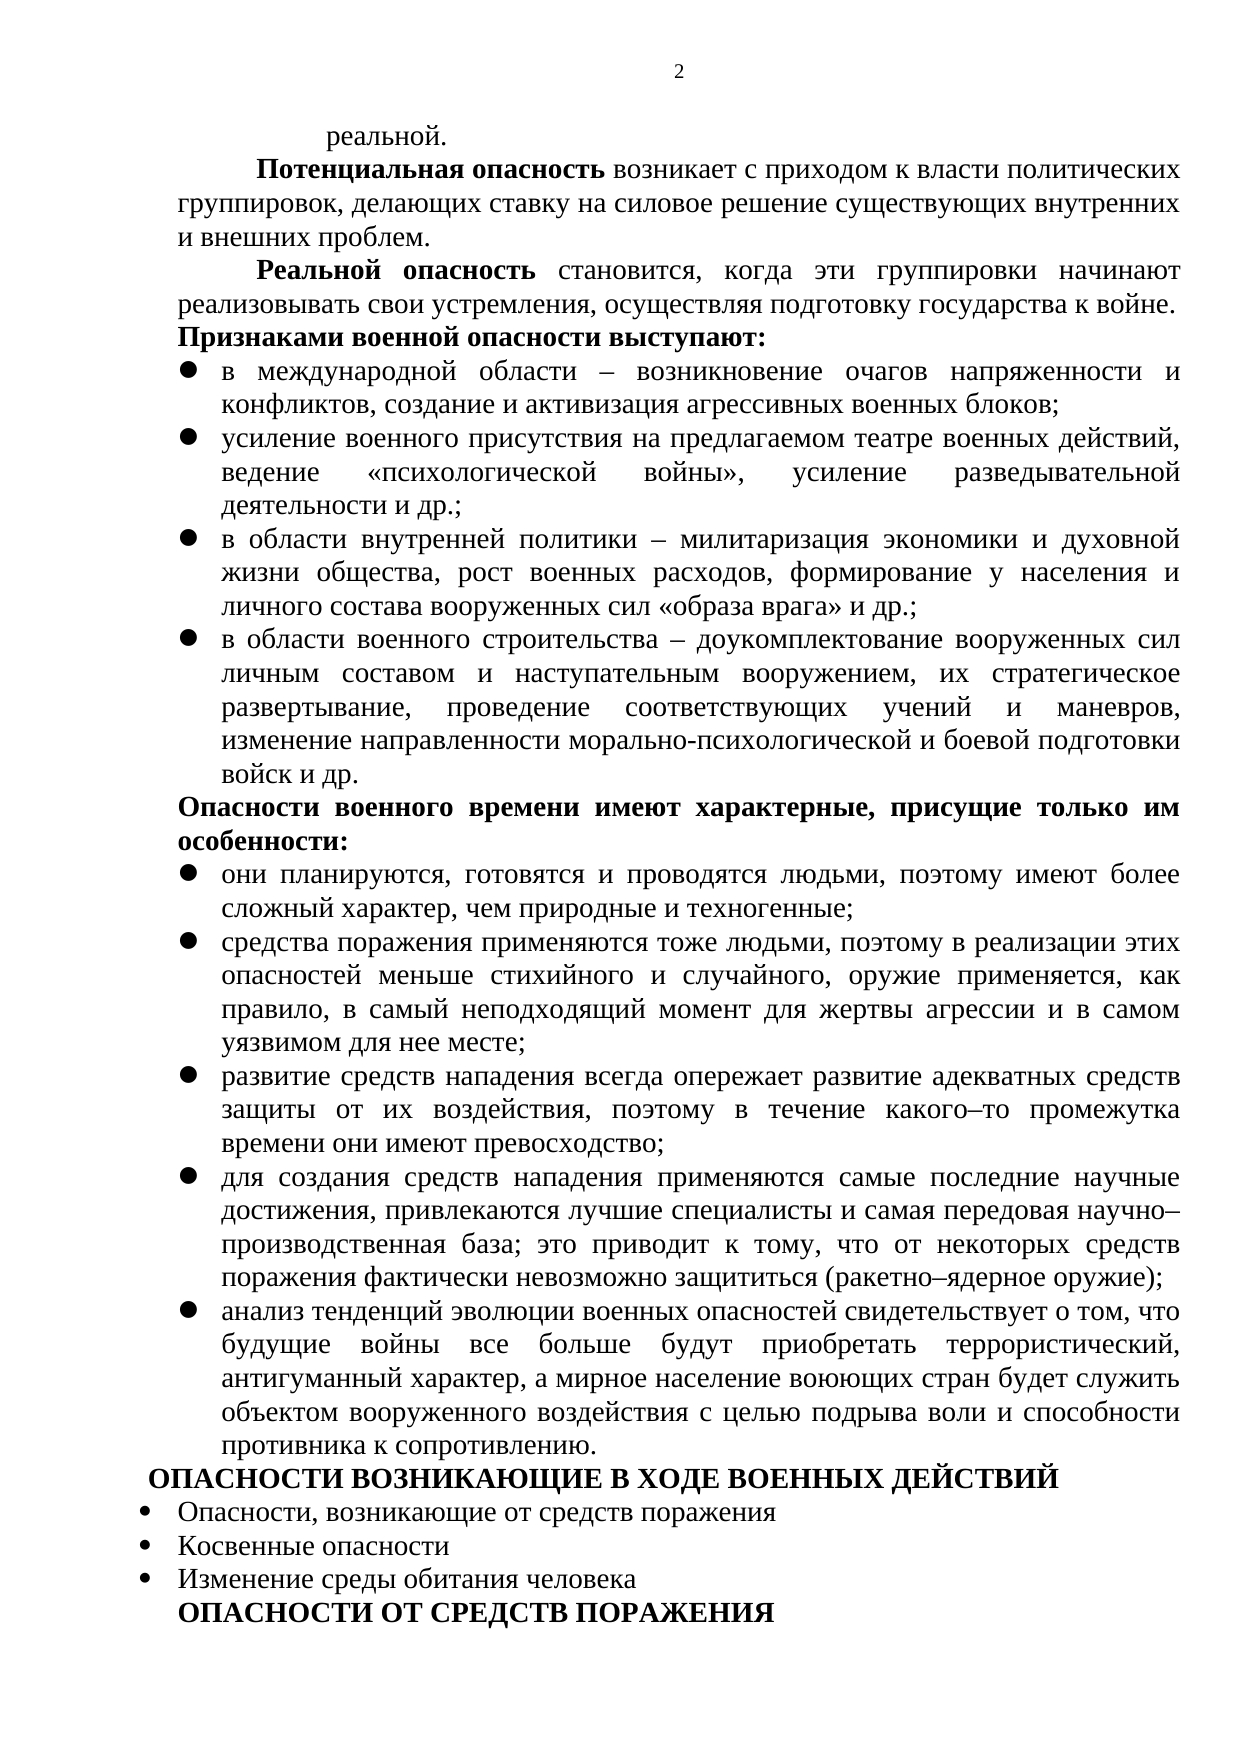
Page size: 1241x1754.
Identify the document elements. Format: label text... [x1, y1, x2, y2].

text Признаками военной опасности выступают: [177, 319, 1181, 353]
text ОПАСНОСТИ ВОЗНИКАЮЩИЕ В ХОДЕ ВОЕННЫХ ДЕЙСТВИЙ [148, 1461, 1181, 1494]
list они планируются, готовятся и проводятся людьми, поэтому имеют более сложный характер, чем природные и техногенные; [177, 856, 1181, 924]
list средства поражения применяются тоже людьми, поэтому в реализации этих опасностей меньше стихийного и случайного, оружие применяется, как правило, в самый неподходящий момент для жертвы агрессии и в самом уязвимом для нее месте; [177, 924, 1181, 1058]
list усиление военного присутствия на предлагаемом театре военных действий, ведение «психологической войны», усиление разведывательной деятельности и др.; [177, 420, 1181, 521]
list анализ тенденций эволюции военных опасностей свидетельствует о том, что будущие войны все больше будут приобретать террористический, антигуманный характер, а мирное население воюющих стран будет служить объектом вооруженного воздействия с целью подрыва воли и способности противника к сопротивлению. [177, 1293, 1181, 1461]
list развитие средств нападения всегда опережает развитие адекватных средств защиты от их воздействия, поэтому в течение какого–то промежутка времени они имеют превосходство; [177, 1058, 1181, 1159]
text Опасности военного времени имеют характерные, присущие только им особенности: [177, 789, 1181, 856]
list Опасности, возникающие от средств поражения [140, 1494, 1181, 1528]
list в области военного строительства – доукомплектование вооруженных сил личным составом и наступательным вооружением, их стратегическое развертывание, проведение соответствующих учений и маневров, изменение направленности морально-психологической и боевой подготовки войск и др. [177, 622, 1181, 789]
list Изменение среды обитания человека [140, 1562, 1181, 1595]
list в области внутренней политики – милитаризация экономики и духовной жизни общества, рост военных расходов, формирование у населения и личного состава вооруженных сил «образа врага» и др.; [177, 521, 1181, 622]
list в международной области – возникновение очагов напряженности и конфликтов, создание и активизация агрессивных военных блоков; [177, 353, 1181, 420]
text Потенциальная опасность возникает с приходом к власти политических группировок, делающих ставку на силовое решение существующих внутренних и внешних проблем. [177, 152, 1181, 252]
list реальной. [177, 118, 1181, 152]
text ОПАСНОСТИ ОТ СРЕДСТВ ПОРАЖЕНИЯ [177, 1595, 1181, 1629]
text Реальной опасность становится, когда эти группировки начинают реализовывать свои устремления, осуществляя подготовку государства к войне. [177, 252, 1181, 319]
list для создания средств нападения применяются самые последние научные достижения, привлекаются лучшие специалисты и самая передовая научно–производственная база; это приводит к тому, что от некоторых средств поражения фактически невозможно защититься (ракетно–ядерное оружие); [177, 1159, 1181, 1293]
list Косвенные опасности [140, 1528, 1181, 1562]
